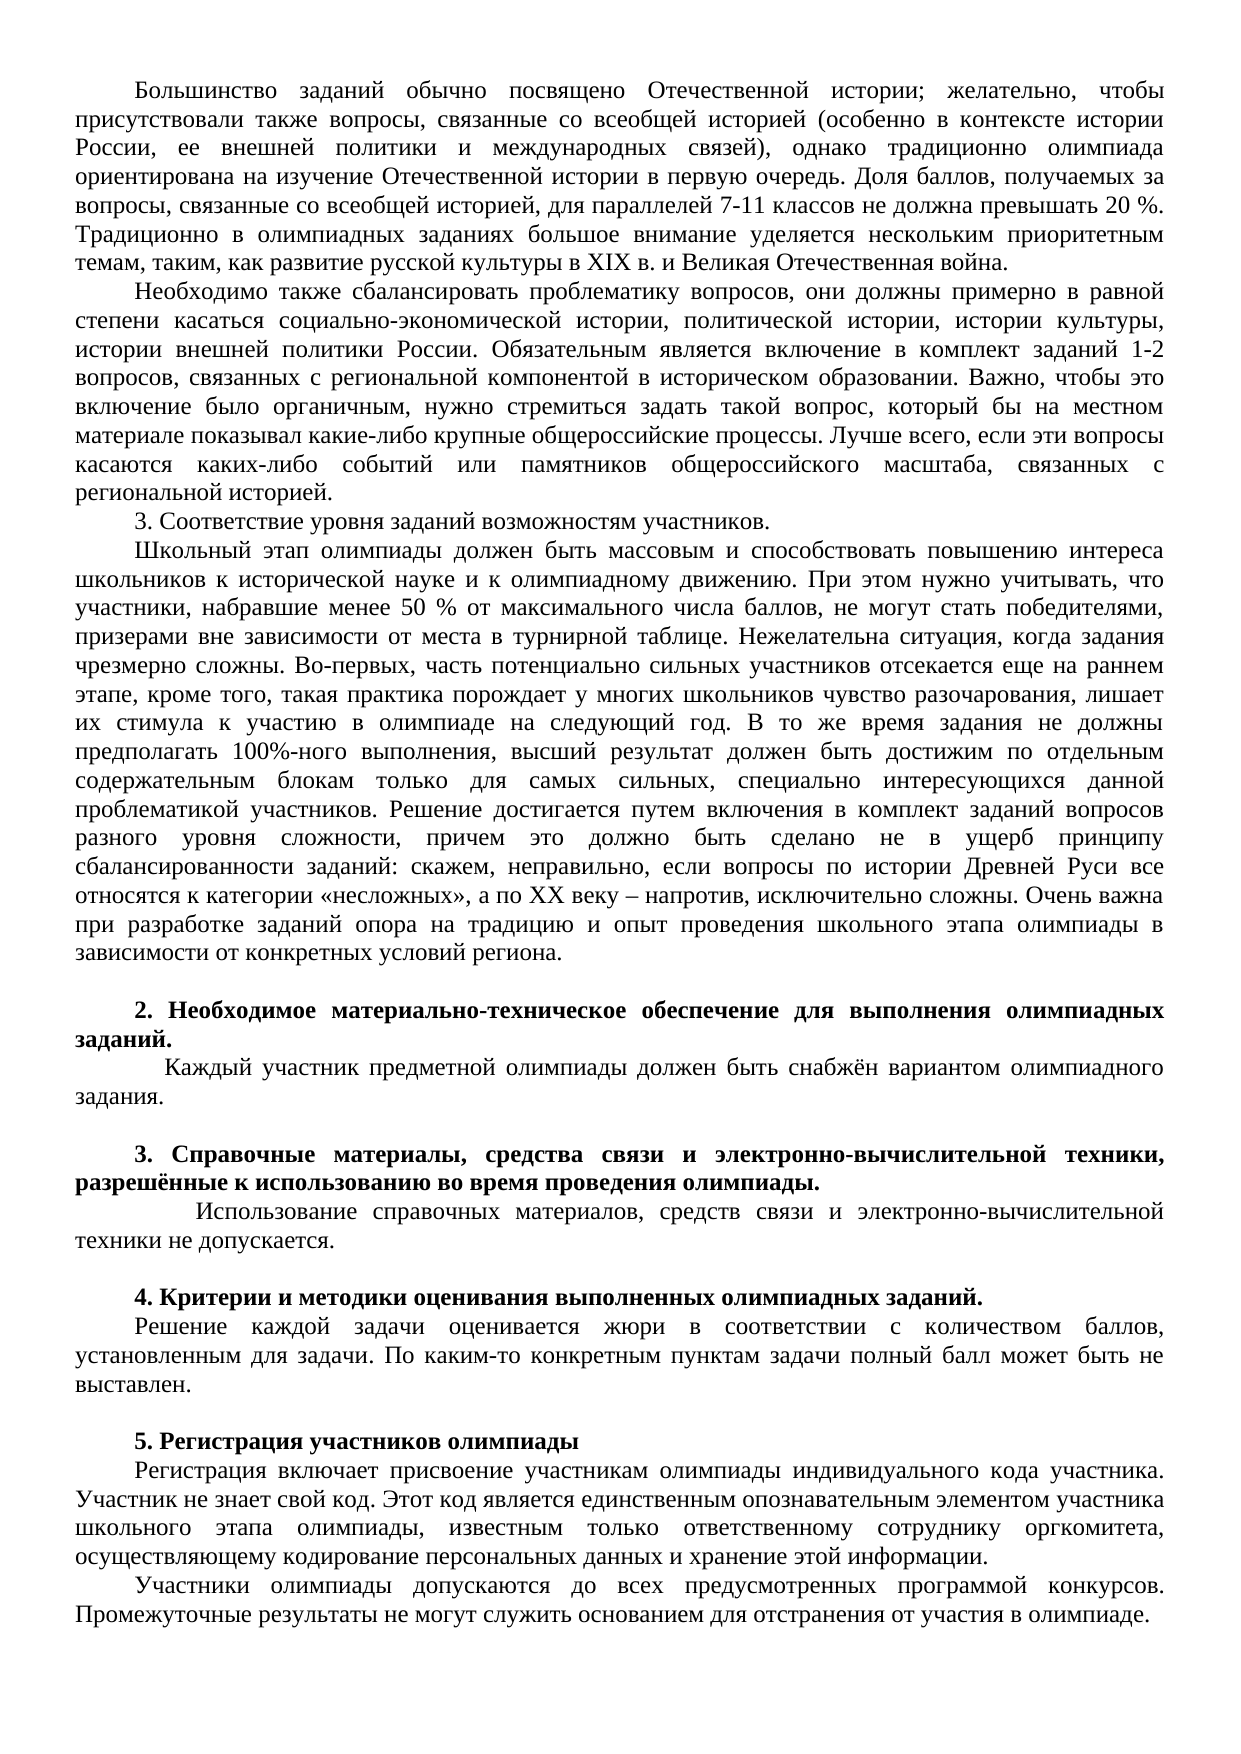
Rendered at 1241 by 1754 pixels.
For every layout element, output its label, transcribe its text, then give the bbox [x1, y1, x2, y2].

text 4. Критерии и методики оценивания выполненных олимпиадных заданий. [75, 1282, 1165, 1311]
text Каждый участник предметной олимпиады должен быть снабжён вариантом олимпиадного задания. [75, 1052, 1165, 1110]
text Регистрация включает присвоение участникам олимпиады индивидуального кода участника. Участник не знает свой код. Этот код является единственным опознавательным элементом участника школьного этапа олимпиады, известным только ответственному сотруднику оргкомитета, осуществляющему кодирование персональных данных и хранение этой информации. [75, 1455, 1165, 1570]
text Решение каждой задачи оценивается жюри в соответствии с количеством баллов, установленным для задачи. По каким-то конкретным пунктам задачи полный балл может быть не выставлен. [75, 1311, 1165, 1397]
text Использование справочных материалов, средств связи и электронно-вычислительной техники не допускается. [75, 1196, 1165, 1254]
text Участники олимпиады допускаются до всех предусмотренных программой конкурсов. Промежуточные результаты не могут служить основанием для отстранения от участия в олимпиаде. [75, 1570, 1165, 1627]
text 5. Регистрация участников олимпиады [75, 1426, 1165, 1455]
text Большинство заданий обычно посвящено Отечественной истории; желательно, чтобы присутствовали также вопросы, связанные со всеобщей историей (особенно в контексте истории России, ее внешней политики и международных связей), однако традиционно олимпиада ориентирована на изучение Отечественной истории в первую очередь. Доля баллов, получаемых за вопросы, связанные со всеобщей историей, для параллелей 7-11 классов не должна превышать 20 %. Традиционно в олимпиадных заданиях большое внимание уделяется нескольким приоритетным темам, таким, как развитие русской культуры в XIX в. и Великая Отечественная война. [75, 75, 1165, 276]
text 2. Необходимое материально-техническое обеспечение для выполнения олимпиадных заданий. [75, 995, 1165, 1052]
text 3. Соответствие уровня заданий возможностям участников. [75, 506, 1165, 535]
text 3. Справочные материалы, средства связи и электронно-вычислительной техники, разрешённые к использованию во время проведения олимпиады. [75, 1139, 1165, 1196]
text Школьный этап олимпиады должен быть массовым и способствовать повышению интереса школьников к исторической науке и к олимпиадному движению. При этом нужно учитывать, что участники, набравшие менее 50 % от максимального числа баллов, не могут стать победителями, призерами вне зависимости от места в турнирной таблице. Нежелательна ситуация, когда задания чрезмерно сложны. Во-первых, часть потенциально сильных участников отсекается еще на раннем этапе, кроме того, такая практика порождает у многих школьников чувство разочарования, лишает их стимула к участию в олимпиаде на следующий год. В то же время задания не должны предполагать 100%-ного выполнения, высший результат должен быть достижим по отдельным содержательным блокам только для самых сильных, специально интересующихся данной проблематикой участников. Решение достигается путем включения в комплект заданий вопросов разного уровня сложности, причем это должно быть сделано не в ущерб принципу сбалансированности заданий: скажем, неправильно, если вопросы по истории Древней Руси все относятся к категории «несложных», а по XX веку – напротив, исключительно сложны. Очень важна при разработке заданий опора на традицию и опыт проведения школьного этапа олимпиады в зависимости от конкретных условий региона. [75, 535, 1165, 966]
text Необходимо также сбалансировать проблематику вопросов, они должны примерно в равной степени касаться социально-экономической истории, политической истории, истории культуры, истории внешней политики России. Обязательным является включение в комплект заданий 1-2 вопросов, связанных с региональной компонентой в историческом образовании. Важно, чтобы это включение было органичным, нужно стремиться задать такой вопрос, который бы на местном материале показывал какие-либо крупные общероссийские процессы. Лучше всего, если эти вопросы касаются каких-либо событий или памятников общероссийского масштаба, связанных с региональной историей. [75, 276, 1165, 506]
